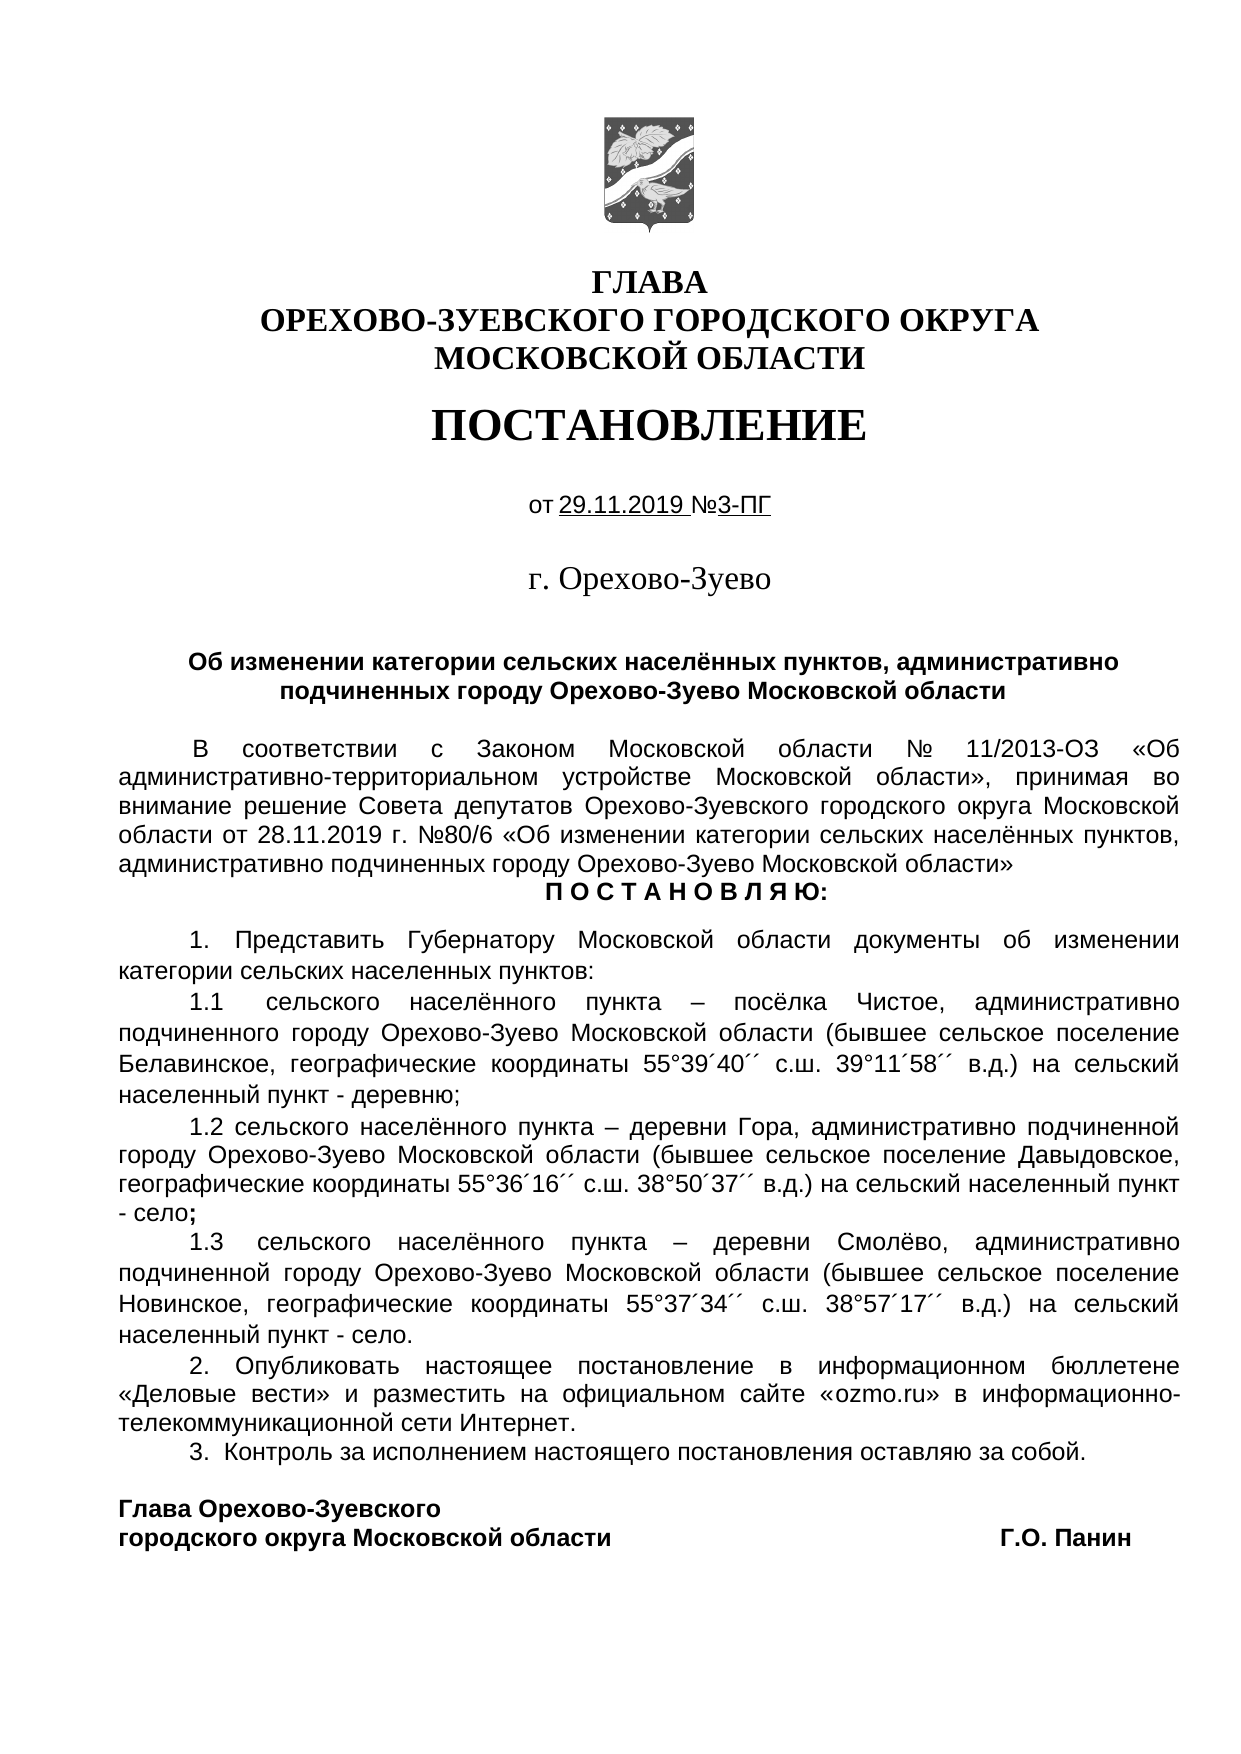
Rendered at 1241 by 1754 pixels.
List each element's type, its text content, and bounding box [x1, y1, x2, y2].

text городского округа Московской области Г.О. Панин [118, 1523, 1181, 1552]
text Об изменении категории сельских населённых пунктов, административно подчиненных городу Орехово-Зуево Московской области [118, 647, 1168, 705]
text 1.2 сельского населённого пункта – деревни Гора, административно подчиненной городу Орехово-Зуево Московской области (бывшее сельское поселение Давыдовское, географические координаты 55°36´16´´ с.ш. 38°50´37´´ в.д.) на сельский населенный пункт - село; [118, 1111, 1181, 1226]
text 2. Опубликовать настоящее постановление в информационном бюллетене «Деловые вести» и разместить на официальном сайте «ozmo.ru» в информационно-телекоммуникационной сети Интернет. [118, 1351, 1181, 1437]
text П О С Т А Н О В Л Я Ю: [118, 877, 1181, 906]
text ПОСТАНОВЛЕНИЕ [118, 398, 1181, 450]
text ГЛАВА [118, 262, 1181, 300]
text Глава Орехово-Зуевского [118, 1494, 1181, 1523]
list сельского населённого пункта – деревни Смолёво, административно подчиненной городу Орехово-Зуево Московской области (бывшее сельское поселение Новинское, географические координаты 55°37´34´´ с.ш. 38°57´17´´ в.д.) на сельский населенный пункт - село. [118, 1226, 1181, 1348]
text В соответствии с Законом Московской области № 11/2013-ОЗ «Об административно-территориальном устройстве Московской области», принимая во внимание решение Совета депутатов Орехово-Зуевского городского округа Московской области от 28.11.2019 г. №80/6 «Об изменении категории сельских населённых пунктов, административно подчиненных городу Орехово-Зуево Московской области» [118, 733, 1181, 877]
text 3. Контроль за исполнением настоящего постановления оставляю за собой. [118, 1437, 1181, 1466]
text ОРЕХОВО-ЗУЕВСКОГО ГОРОДСКОГО ОКРУГА [118, 300, 1181, 338]
text от 29.11.2019 №3-ПГ [118, 490, 1181, 519]
list Представить Губернатору Московской области документы об изменении категории сельских населенных пунктов: [118, 925, 1181, 985]
text МОСКОВСКОЙ ОБЛАСТИ [118, 338, 1181, 377]
text г. Орехово-Зуево [118, 558, 1181, 596]
list сельского населённого пункта – посёлка Чистое, административно подчиненного городу Орехово-Зуево Московской области (бывшее сельское поселение Белавинское, географические координаты 55°39´40´´ с.ш. 39°11´58´´ в.д.) на сельский населенный пункт - деревню; [118, 987, 1181, 1109]
